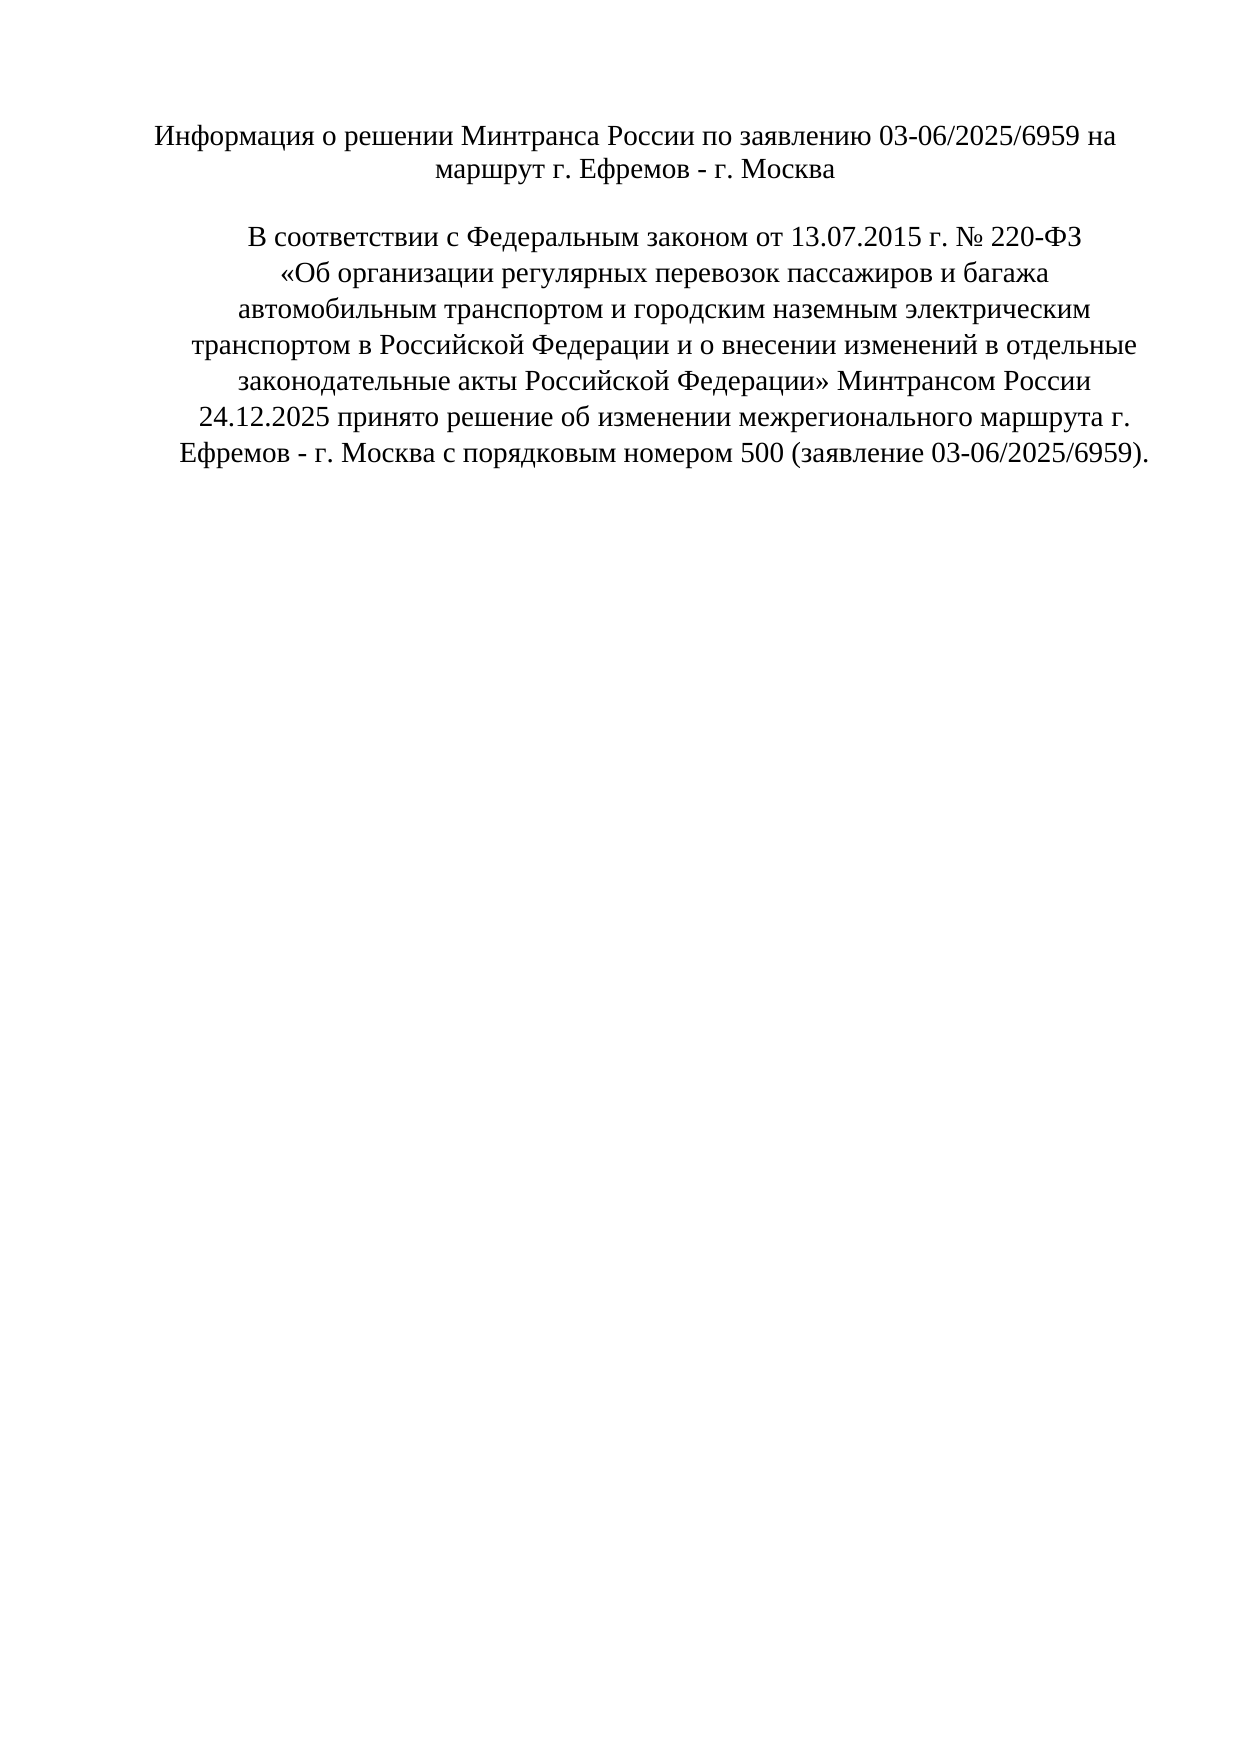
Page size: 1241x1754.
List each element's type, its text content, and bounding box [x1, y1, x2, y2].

text В соответствии с Федеральным законом от 13.07.2015 г. № 220-ФЗ «Об организации регулярных перевозок пассажиров и багажа автомобильным транспортом и городским наземным электрическим транспортом в Российской Федерации и о внесении изменений в отдельные законодательные акты Российской Федерации» Минтрансом России 24.12.2025 принято решение об изменении межрегионального маршрута г. Ефремов - г. Москва с порядковым номером 500 (заявление 03-06/2025/6959). [177, 219, 1152, 469]
text Информация о решении Минтранса России по заявлению 03-06/2025/6959 на маршрут г. Ефремов - г. Москва [118, 118, 1152, 185]
